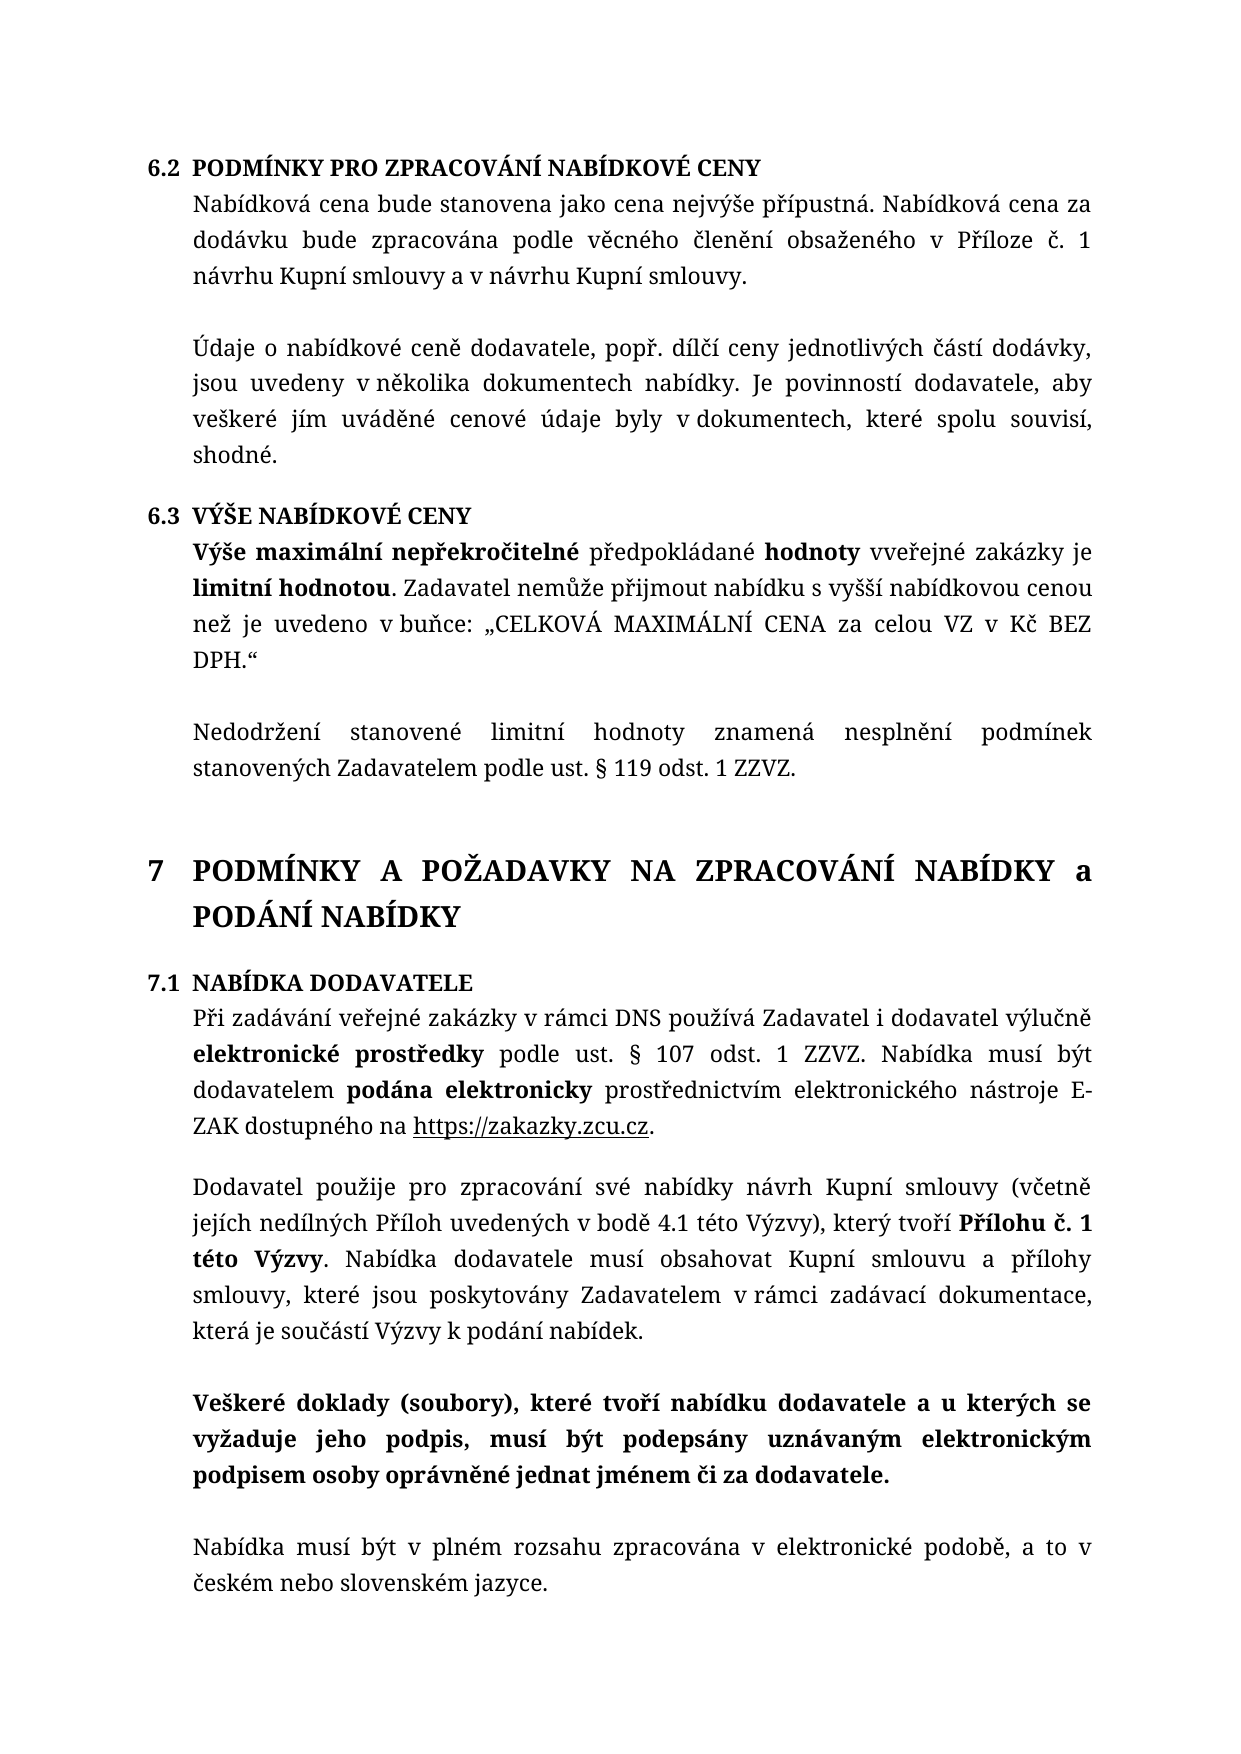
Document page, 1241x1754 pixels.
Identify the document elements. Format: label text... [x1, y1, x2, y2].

subtitle PODMÍNKY A POŽADAVKY NA ZPRACOVÁNÍ NABÍDKY a PODÁNÍ NABÍDKY [148, 850, 1093, 936]
subtitle PODMÍNKY PRO ZPRACOVÁNÍ NABÍDKOVÉ CENY [147, 152, 1093, 183]
text Veškeré doklady (soubory), které tvoří nabídku dodavatele a u kterých se vyžaduje jeho podpis, musí být podepsány uznávaným elektronickým podpisem osoby oprávněné jednat jménem či za dodavatele. [193, 1387, 1093, 1490]
text Dodavatel použije pro zpracování své nabídky návrh Kupní smlouvy (včetně jejích nedílných Příloh uvedených v bodě 4.1 této Výzvy), který tvoří Přílohu č. 1 této Výzvy. Nabídka dodavatele musí obsahovat Kupní smlouvu a přílohy smlouvy, které jsou poskytovány Zadavatelem v rámci zadávací dokumentace, která je součástí Výzvy k podání nabídek. [192, 1171, 1093, 1346]
text Údaje o nabídkové ceně dodavatele, popř. dílčí ceny jednotlivých částí dodávky, jsou uvedeny v několika dokumentech nabídky. Je povinností dodavatele, aby veškeré jím uváděné cenové údaje byly v dokumentech, které spolu souvisí, shodné. [193, 331, 1093, 471]
text Při zadávání veřejné zakázky v rámci DNS používá Zadavatel i dodavatel výlučně elektronické prostředky podle ust. § 107 odst. 1 ZZVZ. Nabídka musí být dodavatelem podána elektronicky prostřednictvím elektronického nástroje E-ZAK dostupného na https://zakazky.zcu.cz. [193, 1002, 1093, 1141]
subtitle NABÍDKA DODAVATELE [147, 966, 1093, 998]
subtitle VÝŠE NABÍDKOVÉ CENY [147, 500, 1093, 531]
text Nabídka musí být v plném rozsahu zpracována v elektronické podobě, a to v českém nebo slovenském jazyce. [193, 1531, 1093, 1598]
text Nabídková cena bude stanovena jako cena nejvýše přípustná. Nabídková cena za dodávku bude zpracována podle věcného členění obsaženého v Příloze č. 1 návrhu Kupní smlouvy a v návrhu Kupní smlouvy. [193, 188, 1093, 291]
text Nedodržení stanovené limitní hodnoty znamená nesplnění podmínek stanovených Zadavatelem podle ust. § 119 odst. 1 ZZVZ. [193, 716, 1093, 783]
text Výše maximální nepřekročitelné předpokládané hodnoty vveřejné zakázky je limitní hodnotou. Zadavatel nemůže přijmout nabídku s vyšší nabídkovou cenou než je uvedeno v buňce: „CELKOVÁ MAXIMÁLNÍ CENA za celou VZ v Kč BEZ DPH.“ [193, 536, 1093, 675]
